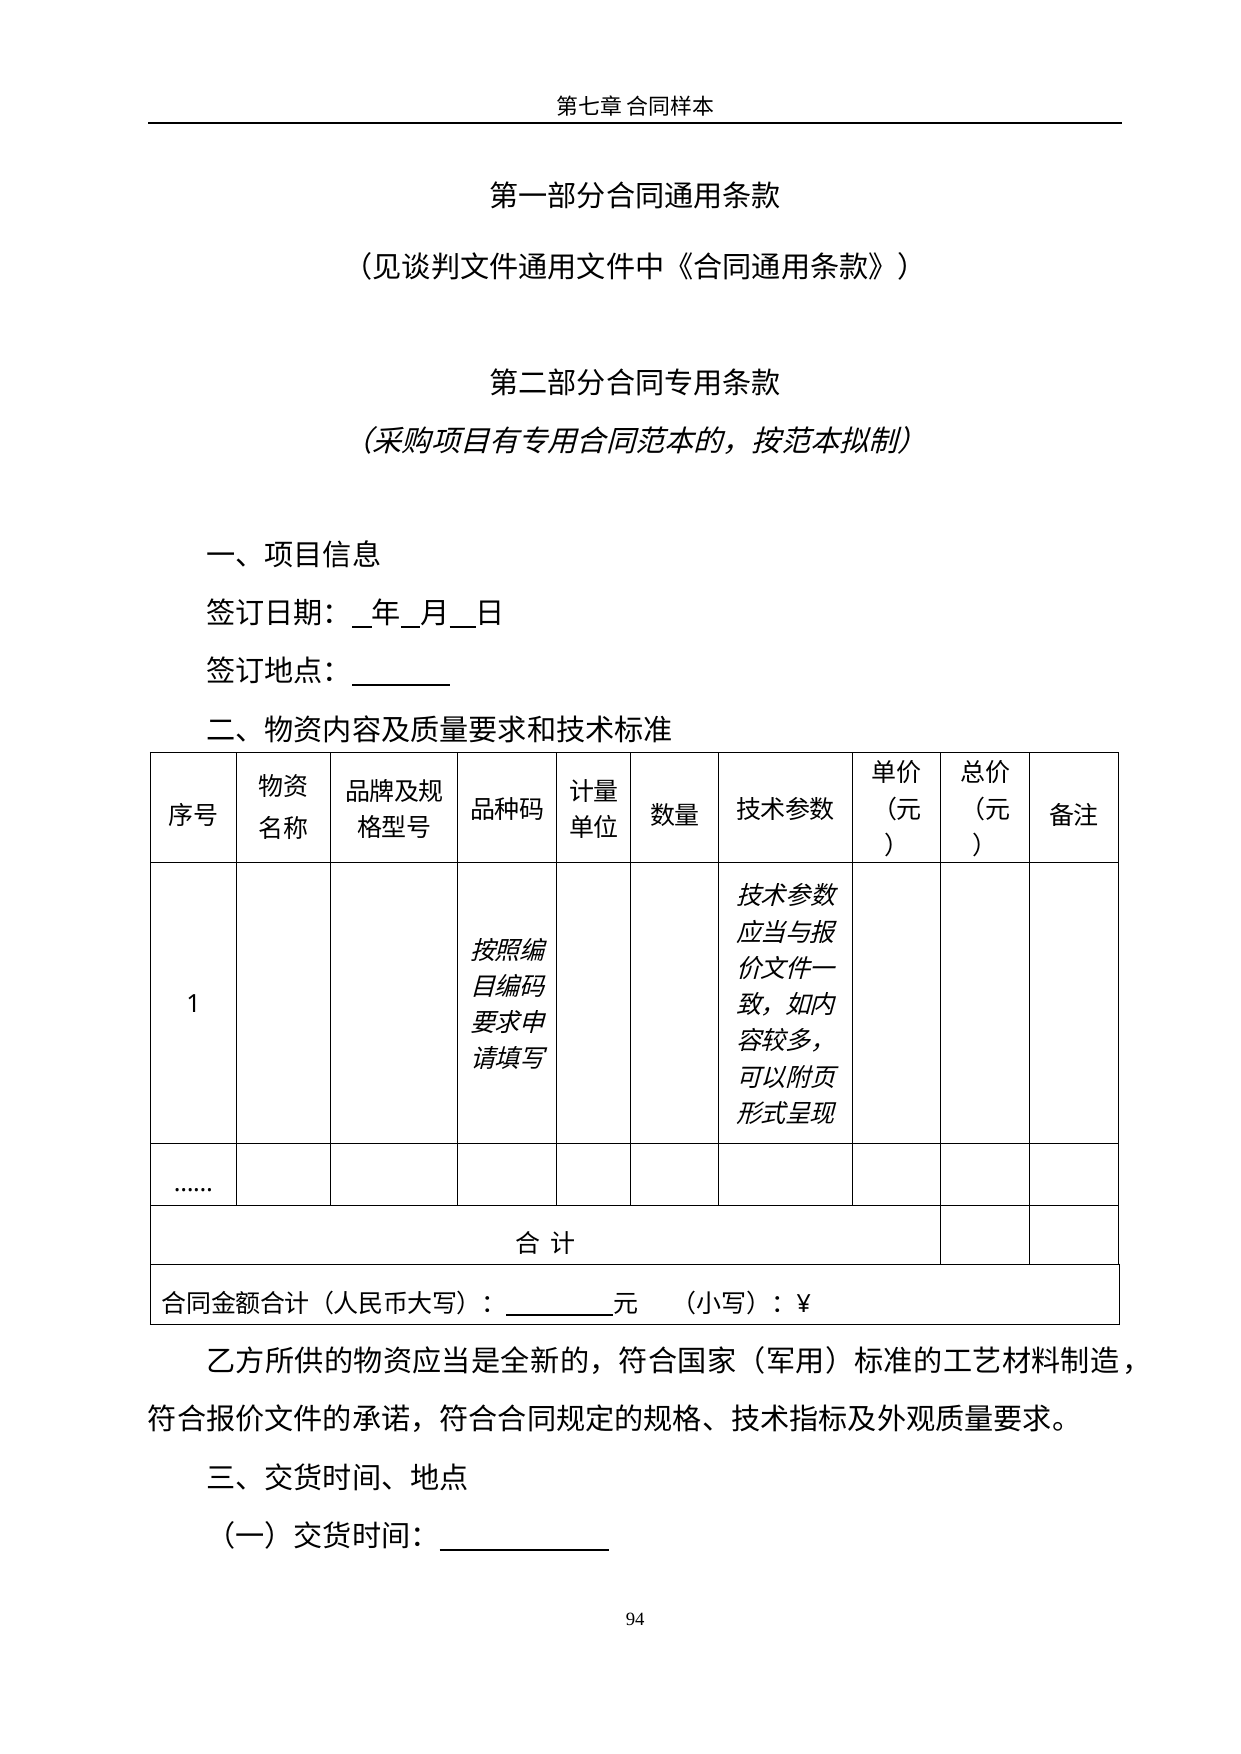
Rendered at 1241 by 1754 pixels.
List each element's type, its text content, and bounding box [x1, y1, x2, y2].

table_cell 技术参数应当与报价文件一致，如内容较多，可以附页形式呈现 [719, 863, 852, 1142]
table_header 数量 [631, 753, 718, 862]
table_header 总价 （元） [941, 753, 1029, 862]
table_header 品牌及规格型号 [331, 753, 457, 862]
text （见谈判文件通用文件中《合同通用条款》） [148, 231, 1122, 289]
text 签订日期： 年 月 日 [148, 577, 1122, 635]
table_header 单价 （元） [853, 753, 940, 862]
table_cell [631, 1144, 718, 1205]
table_cell [237, 863, 330, 1142]
subtitle 一、项目信息 [148, 518, 1122, 577]
table_header 技术参数 [719, 753, 852, 862]
table_cell 合 计 [151, 1206, 940, 1264]
table_cell [1030, 1206, 1118, 1264]
table_header 序号 [151, 753, 236, 862]
table_cell 合同金额合计（人民币大写）： 元 （小写）：¥ [151, 1265, 1119, 1324]
table_cell [853, 863, 940, 1142]
table_cell [331, 863, 457, 1142]
table_cell [941, 1144, 1029, 1205]
subtitle 三、交货时间、地点 [148, 1441, 1122, 1500]
text （采购项目有专用合同范本的，按范本拟制） [148, 418, 1122, 460]
table_cell …… [151, 1144, 236, 1205]
text （一）交货时间： [148, 1500, 1122, 1558]
table_cell [458, 1144, 556, 1205]
table_cell [941, 863, 1029, 1142]
table_cell [853, 1144, 940, 1205]
table_header 物资 名称 [237, 753, 330, 862]
table_cell [1030, 1144, 1118, 1205]
table_cell [557, 863, 630, 1142]
table_header 备注 [1030, 753, 1118, 862]
table_cell 1 [151, 863, 236, 1142]
table_cell [941, 1206, 1029, 1264]
table_cell [631, 863, 718, 1142]
table_header 计量单位 [557, 753, 630, 862]
table_cell [557, 1144, 630, 1205]
text 签订地点： [148, 635, 1122, 693]
table_cell [1030, 863, 1118, 1142]
table_header 品种码 [458, 753, 556, 862]
table_cell [719, 1144, 852, 1205]
subtitle 二、物资内容及质量要求和技术标准 [148, 693, 1122, 752]
table_cell 按照编目编码要求申请填写 [458, 863, 556, 1142]
table_cell [331, 1144, 457, 1205]
text 第一部分合同通用条款 [148, 160, 1122, 218]
text 第二部分合同专用条款 [148, 347, 1122, 405]
text 乙方所供的物资应当是全新的，符合国家（军用）标准的工艺材料制造，符合报价文件的承诺，符合合同规定的规格、技术指标及外观质量要求。 [148, 1325, 1122, 1441]
table_cell [237, 1144, 330, 1205]
